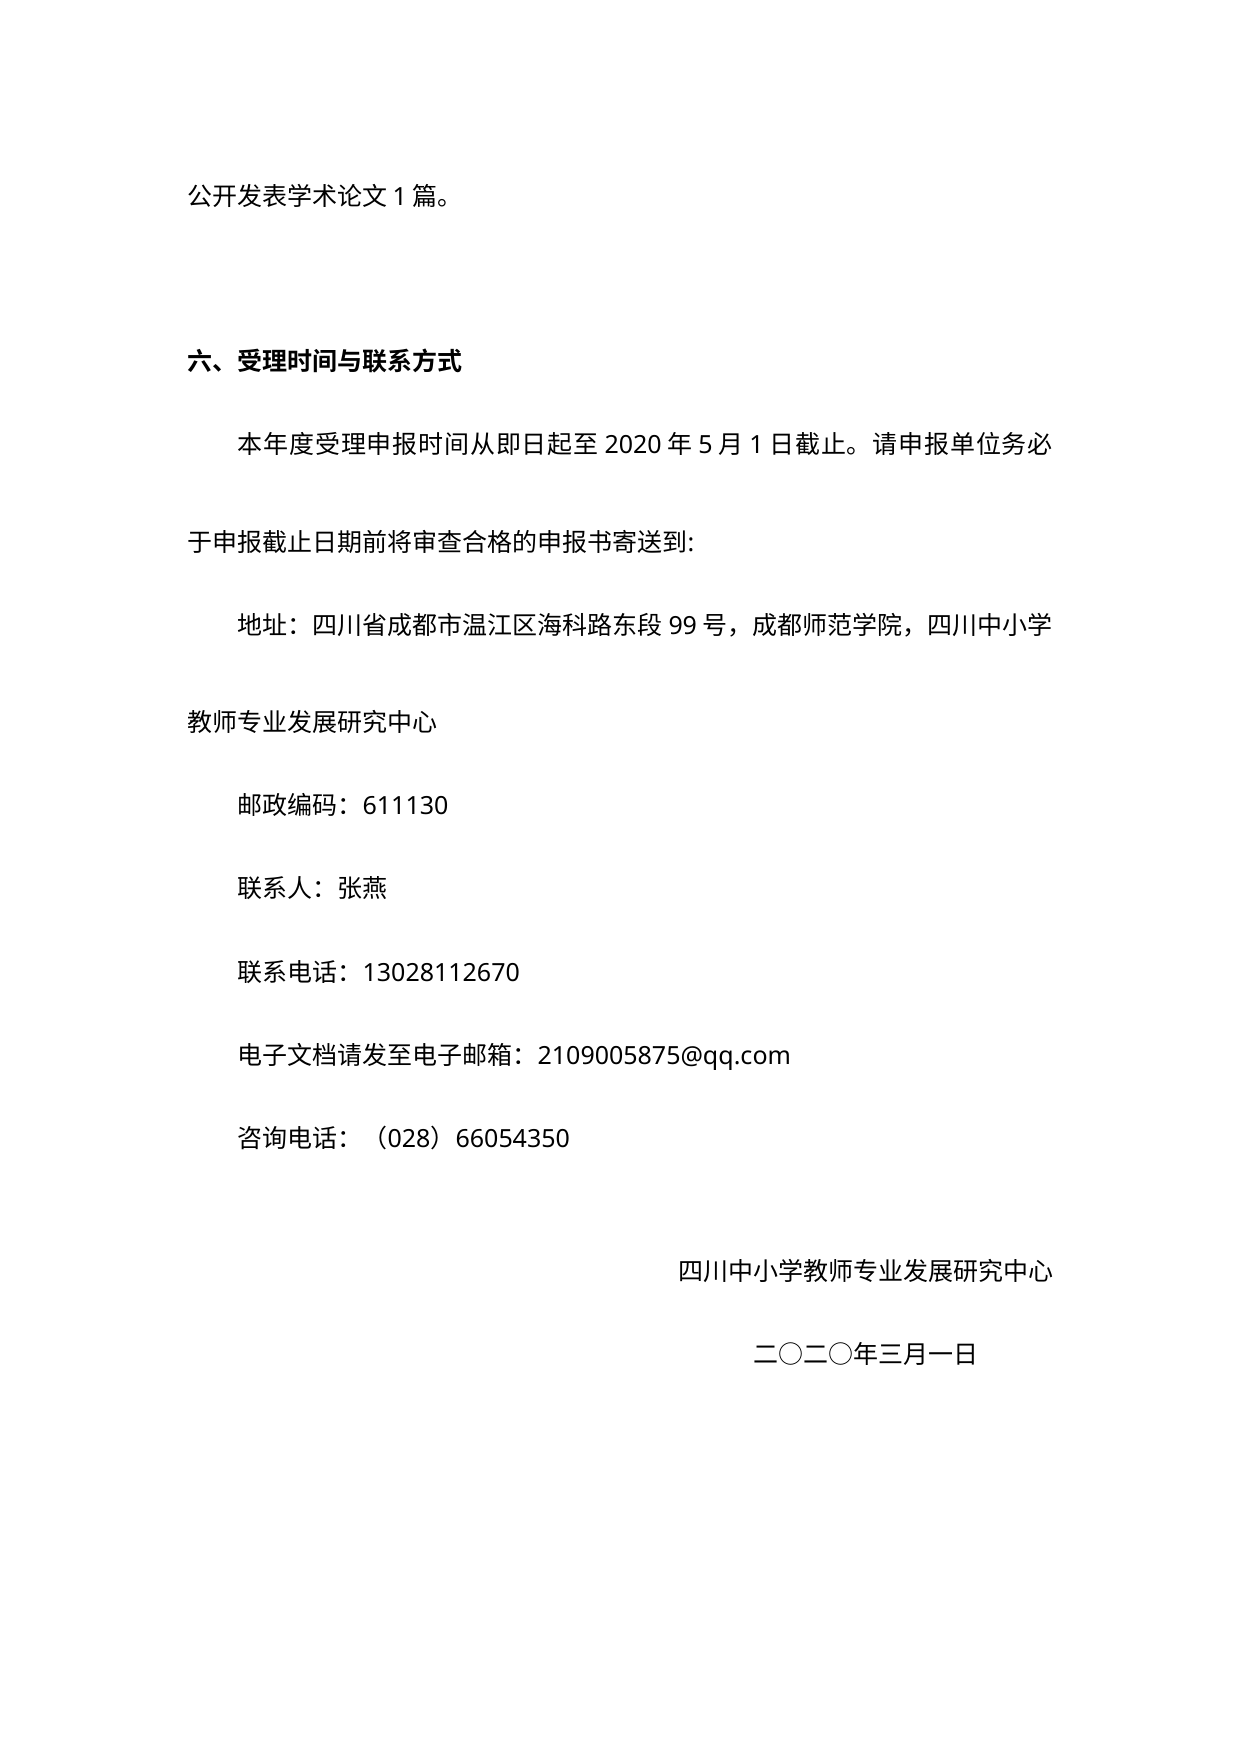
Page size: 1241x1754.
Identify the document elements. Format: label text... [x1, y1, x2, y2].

text 二○二○年三月一日 [187, 1320, 978, 1385]
list 六、受理时间与联系方式 [187, 327, 1053, 392]
text 四川中小学教师专业发展研究中心 [187, 1237, 1053, 1302]
text 电子文档请发至电子邮箱：2109005875@qq.com [187, 1021, 1053, 1086]
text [187, 162, 1053, 227]
text 咨询电话：（028）66054350 [187, 1104, 1053, 1169]
text 联系人：张燕 [187, 854, 1053, 919]
text 邮政编码：611130 [187, 771, 1053, 836]
text 联系电话：13028112670 [187, 938, 1053, 1003]
text 本年度受理申报时间从即日起至2020年5月1日截止。请申报单位务必于申报截止日期前将审查合格的申报书寄送到: [187, 410, 1053, 573]
text 地址：四川省成都市温江区海科路东段99号，成都师范学院，四川中小学教师专业发展研究中心 [187, 591, 1053, 753]
